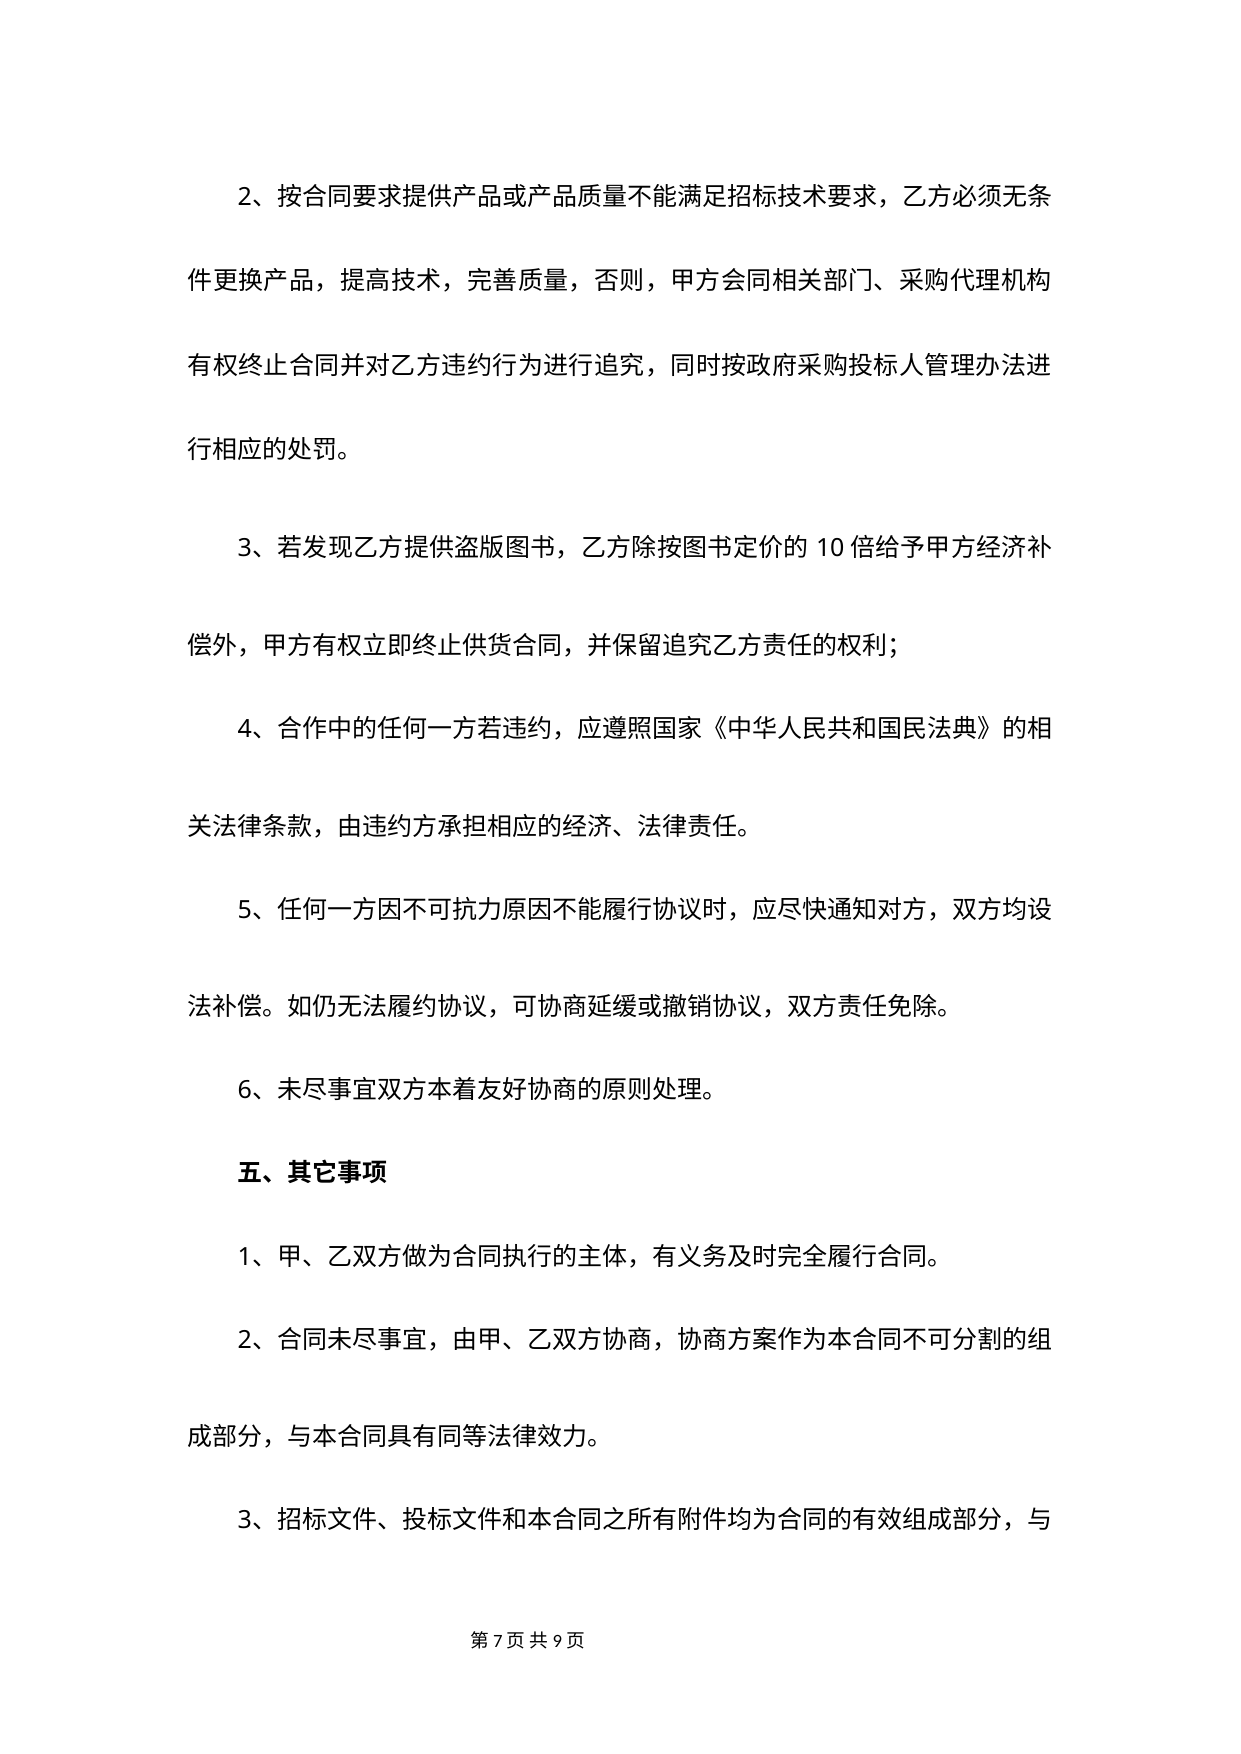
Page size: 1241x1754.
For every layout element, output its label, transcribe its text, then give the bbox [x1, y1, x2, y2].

text 3、若发现乙方提供盗版图书，乙方除按图书定价的10倍给予甲方经济补偿外，甲方有权立即终止供货合同，并保留追究乙方责任的权利； [187, 513, 1053, 676]
text 2、按合同要求提供产品或产品质量不能满足招标技术要求，乙方必须无条件更换产品，提高技术，完善质量，否则，甲方会同相关部门、采购代理机构有权终止合同并对乙方违约行为进行追究，同时按政府采购投标人管理办法进行相应的处罚。 [187, 162, 1053, 480]
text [187, 1485, 1053, 1550]
text 5、任何一方因不可抗力原因不能履行协议时，应尽快通知对方，双方均设法补偿。如仍无法履约协议，可协商延缓或撤销协议，双方责任免除。 [187, 875, 1053, 1037]
text 1、甲、乙双方做为合同执行的主体，有义务及时完全履行合同。 [187, 1222, 1053, 1287]
text 五、其它事项 [187, 1138, 1053, 1203]
text 4、合作中的任何一方若违约，应遵照国家《中华人民共和国民法典》的相关法律条款，由违约方承担相应的经济、法律责任。 [187, 694, 1053, 857]
text 6、未尽事宜双方本着友好协商的原则处理。 [187, 1055, 1053, 1120]
text 2、合同未尽事宜，由甲、乙双方协商，协商方案作为本合同不可分割的组成部分，与本合同具有同等法律效力。 [187, 1305, 1053, 1467]
